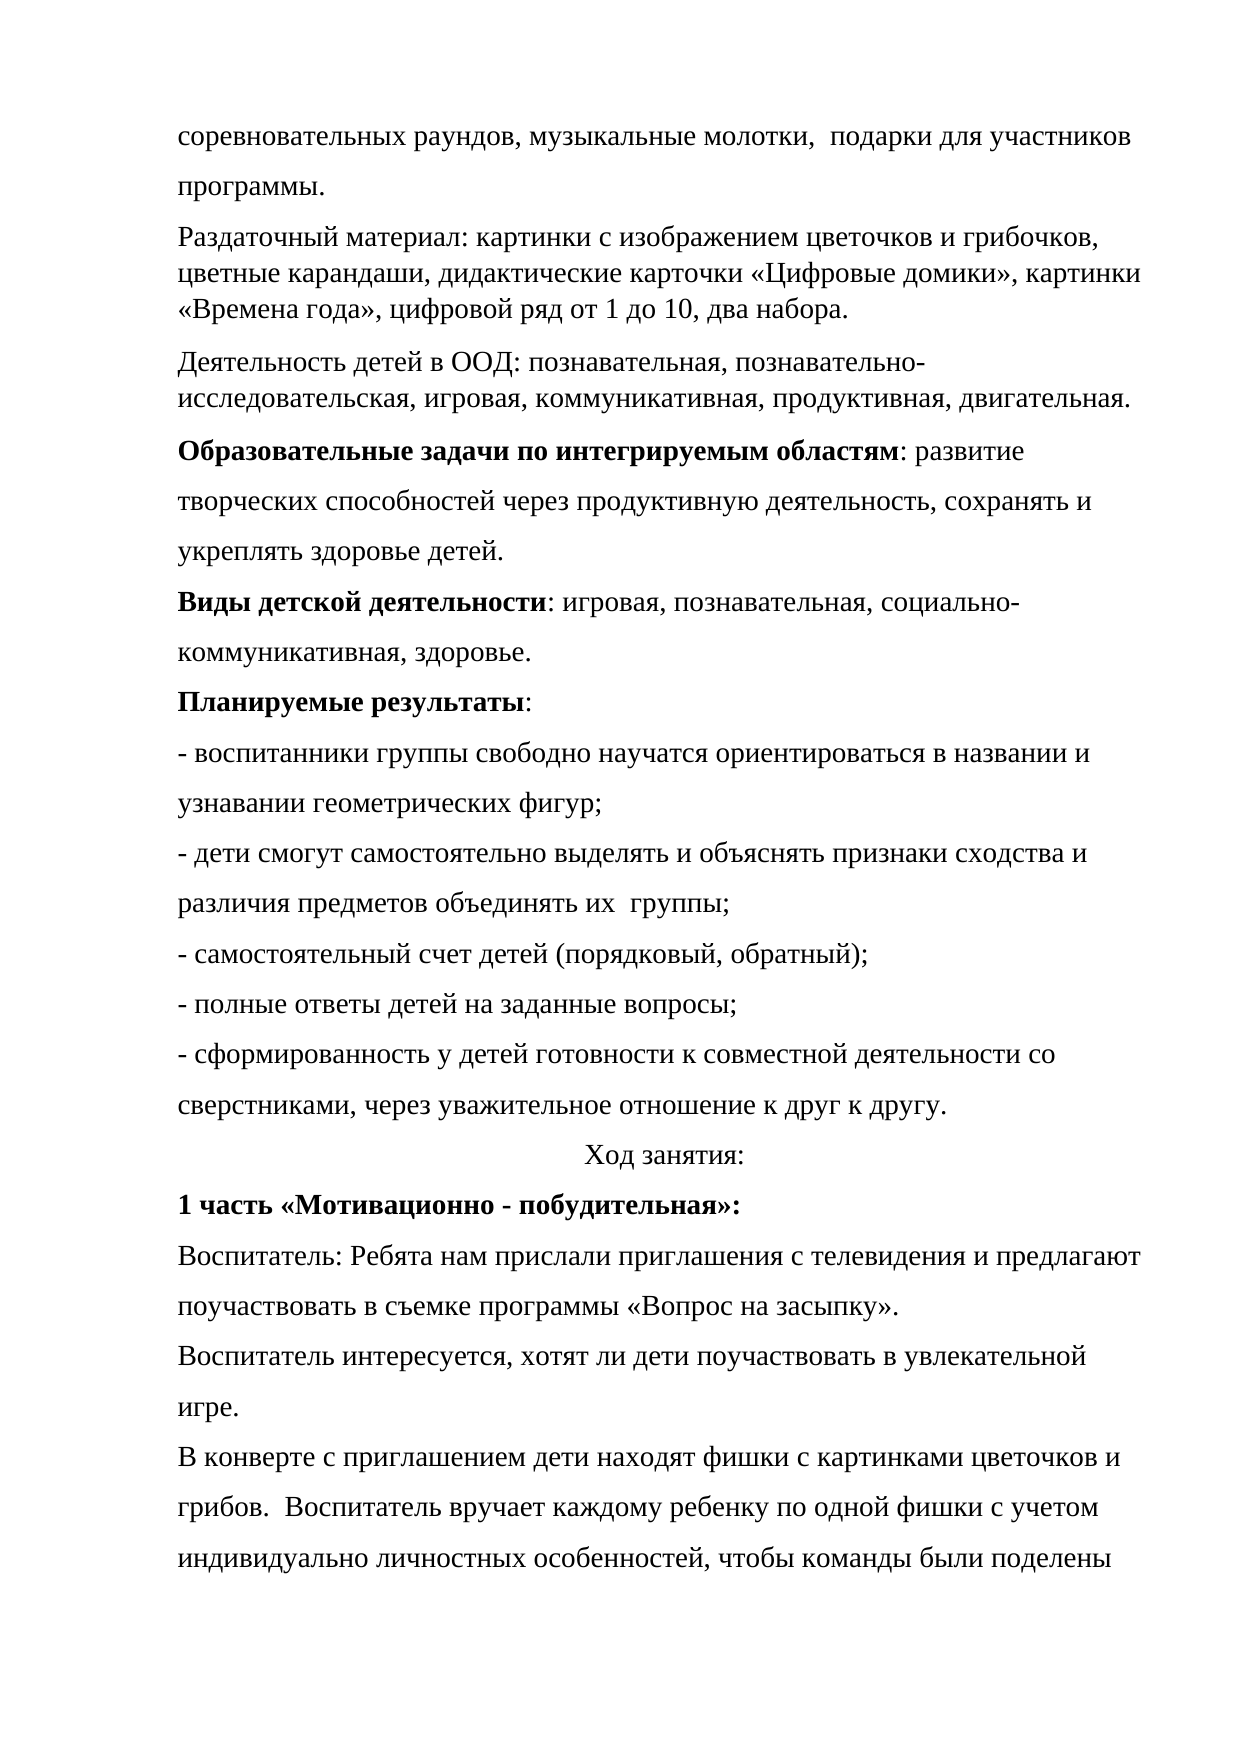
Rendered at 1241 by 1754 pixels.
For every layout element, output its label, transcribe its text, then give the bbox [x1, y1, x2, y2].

text - самостоятельный счет детей (порядковый, обратный); [177, 936, 1152, 969]
text 1 часть «Мотивационно - побудительная»: [177, 1187, 1152, 1221]
text - дети смогут самостоятельно выделять и объяснять признаки сходства и различия предметов объединять их группы; [177, 835, 1152, 919]
text Ход занятия: [177, 1137, 1152, 1171]
text Деятельность детей в ООД: познавательная, познавательно-исследовательская, игровая, коммуникативная, продуктивная, двигательная. [177, 344, 1152, 413]
text Образовательные задачи по интегрируемым областям: развитие творческих способностей через продуктивную деятельность, сохранять и укреплять здоровье детей. [177, 433, 1152, 567]
text Воспитатель интересуется, хотят ли дети поучаствовать в увлекательной игре. [177, 1338, 1152, 1422]
text Раздаточный материал: картинки с изображением цветочков и грибочков, цветные карандаши, дидактические карточки «Цифровые домики», картинки «Времена года», цифровой ряд от 1 до 10, два набора. [177, 219, 1152, 324]
text Воспитатель: Ребята нам прислали приглашения с телевидения и предлагают поучаствовать в съемке программы «Вопрос на засыпку». [177, 1238, 1152, 1322]
text - сформированность у детей готовности к совместной деятельности со сверстниками, через уважительное отношение к друг к другу. [177, 1037, 1152, 1120]
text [177, 118, 1152, 202]
text - полные ответы детей на заданные вопросы; [177, 986, 1152, 1020]
text Виды детской деятельности: игровая, познавательная, социально- коммуникативная, здоровье. [177, 584, 1152, 668]
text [177, 1439, 1152, 1573]
text - воспитанники группы свободно научатся ориентироваться в названии и узнавании геометрических фигур; [177, 735, 1152, 818]
text Планируемые результаты: [177, 684, 1152, 718]
